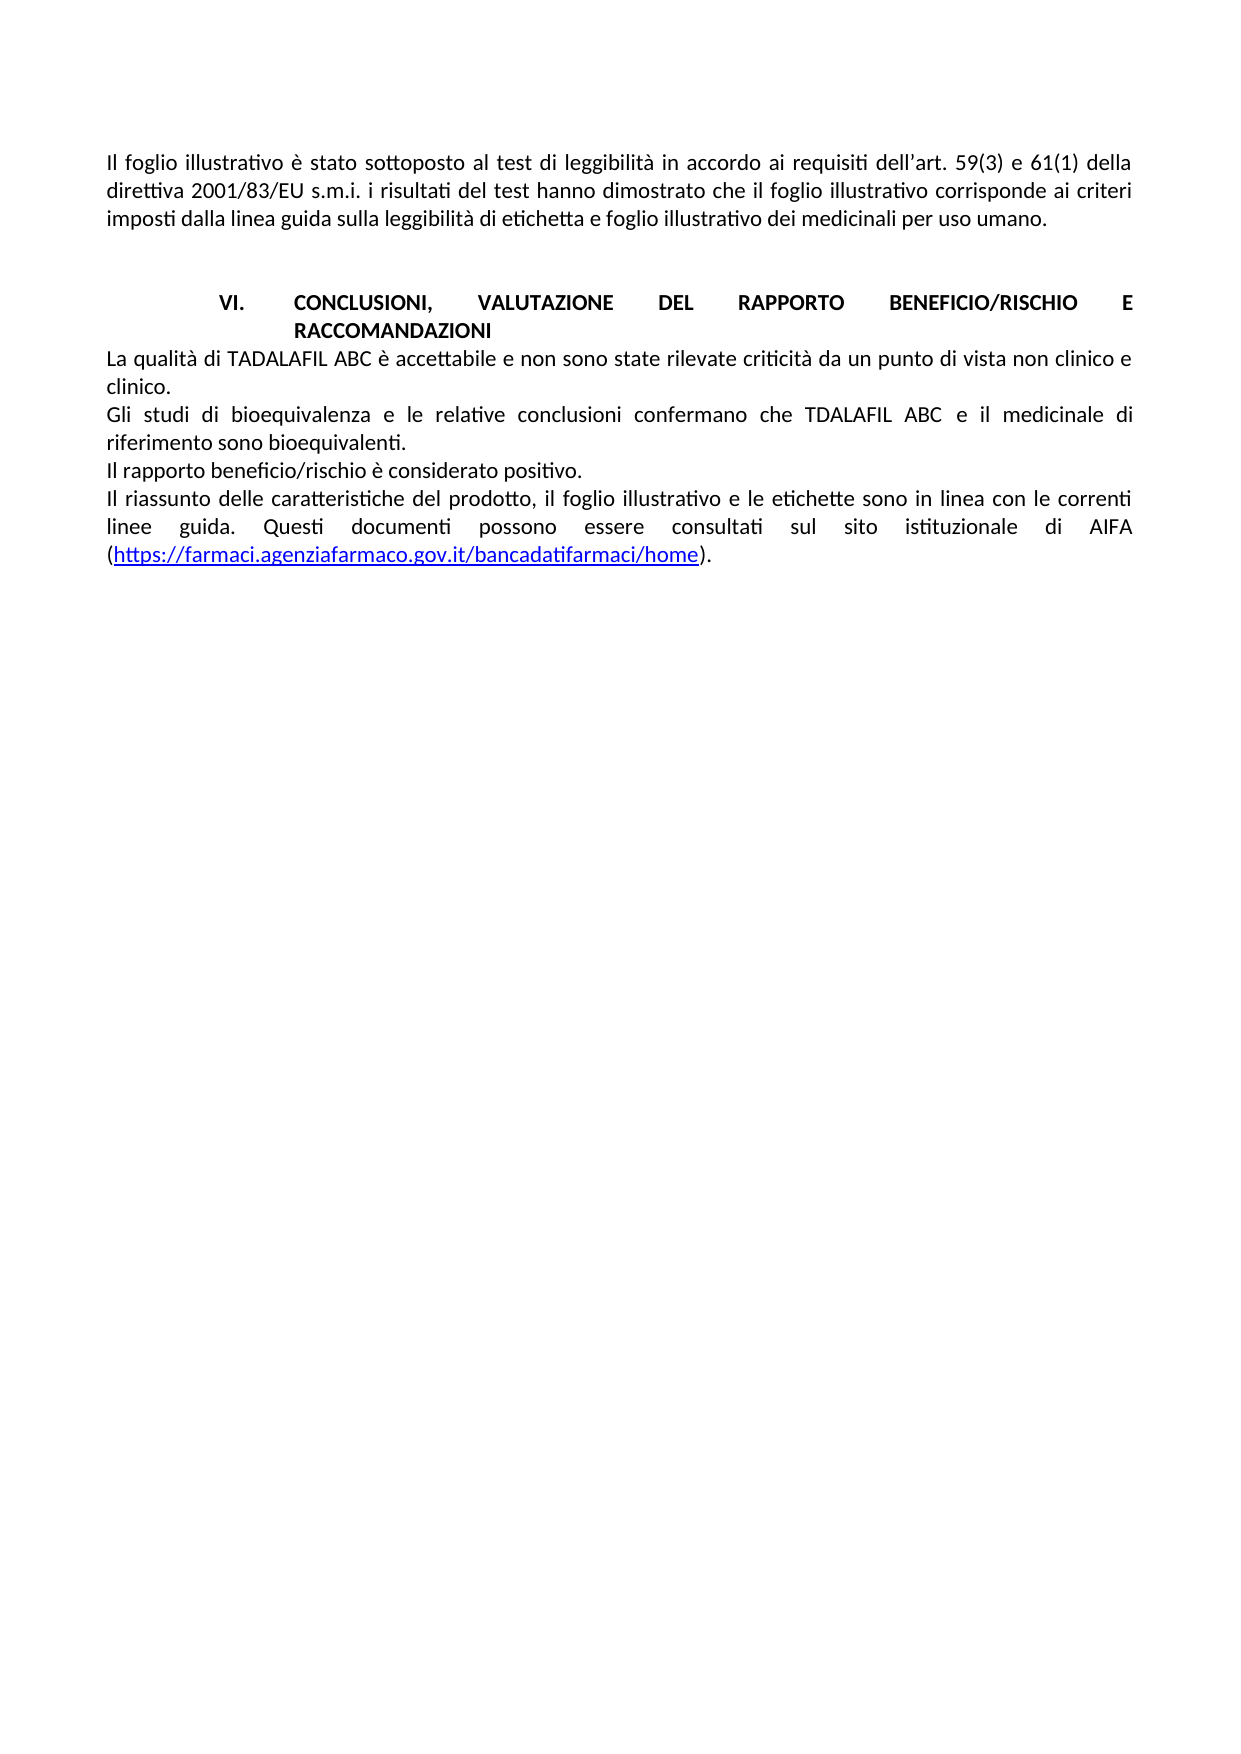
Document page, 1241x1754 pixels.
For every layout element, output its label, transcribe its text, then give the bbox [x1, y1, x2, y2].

text Il foglio illustrativo è stato sottoposto al test di leggibilità in accordo ai requisiti dell’art. 59(3) e 61(1) della direttiva 2001/83/EU s.m.i. i risultati del test hanno dimostrato che il foglio illustrativo corrisponde ai criteri imposti dalla linea guida sulla leggibilità di etichetta e foglio illustrativo dei medicinali per uso umano. [106, 148, 1134, 232]
text Gli studi di bioequivalenza e le relative conclusioni confermano che TDALAFIL ABC e il medicinale di riferimento sono bioequivalenti. [106, 400, 1134, 456]
text La qualità di TADALAFIL ABC è accettabile e non sono state rilevate criticità da un punto di vista non clinico e clinico. [106, 344, 1134, 400]
list CONCLUSIONI, VALUTAZIONE DEL RAPPORTO BENEFICIO/RISCHIO E RACCOMANDAZIONI [219, 288, 1134, 344]
text Il rapporto beneficio/rischio è considerato positivo. [106, 456, 1134, 484]
text Il riassunto delle caratteristiche del prodotto, il foglio illustrativo e le etichette sono in linea con le correnti linee guida. Questi documenti possono essere consultati sul sito istituzionale di AIFA (https://farmaci.agenziafarmaco.gov.it/bancadatifarmaci/home). [106, 484, 1134, 568]
